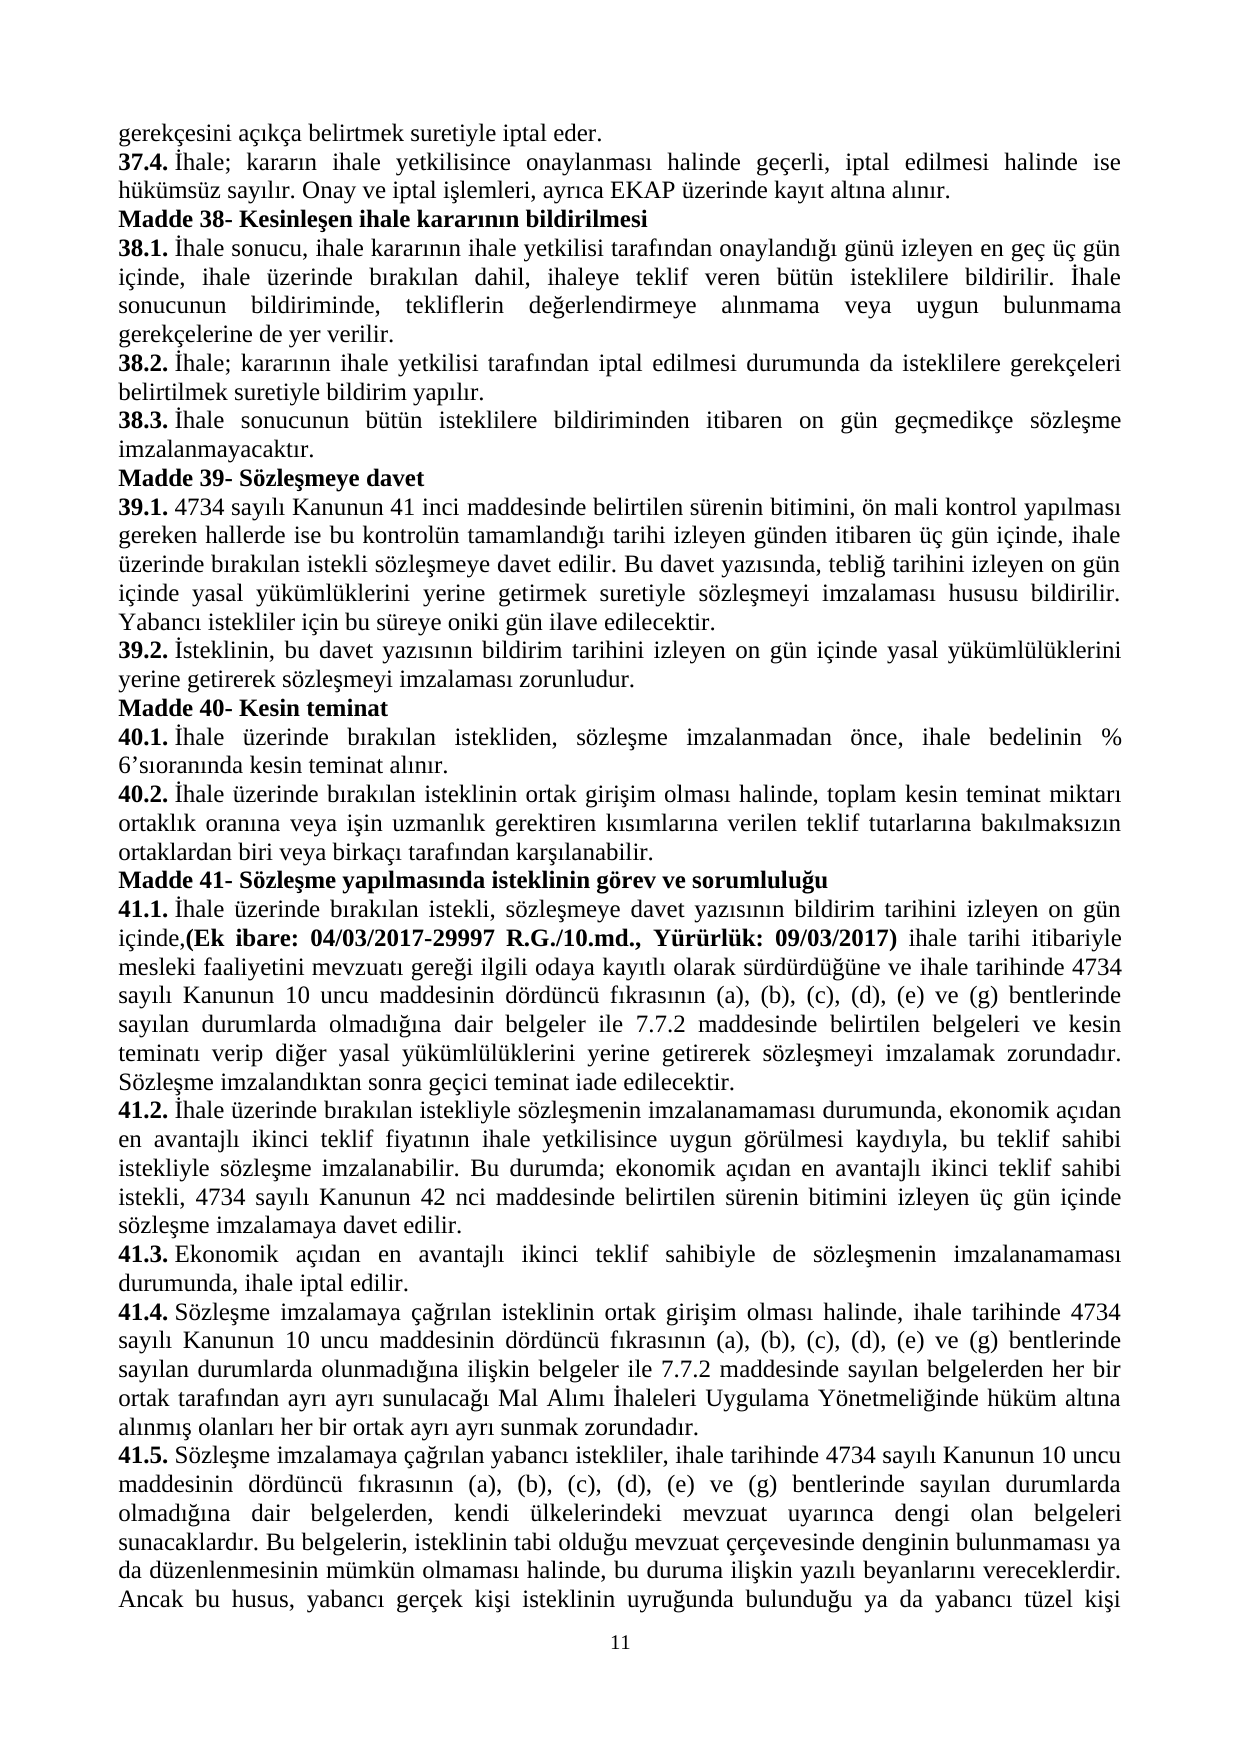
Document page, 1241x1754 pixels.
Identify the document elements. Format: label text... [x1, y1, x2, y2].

text Madde 40- Kesin teminat [118, 693, 1122, 722]
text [118, 118, 1122, 147]
text 40.1. İhale üzerinde bırakılan istekliden, sözleşme imzalanmadan önce, ihale bedelinin % 6’sıoranında kesin teminat alınır. [118, 722, 1122, 779]
text 39.1. 4734 sayılı Kanunun 41 inci maddesinde belirtilen sürenin bitimini, ön mali kontrol yapılması gereken hallerde ise bu kontrolün tamamlandığı tarihi izleyen günden itibaren üç gün içinde, ihale üzerinde bırakılan istekli sözleşmeye davet edilir. Bu davet yazısında, tebliğ tarihini izleyen on gün içinde yasal yükümlüklerini yerine getirmek suretiyle sözleşmeyi imzalaması hususu bildirilir. Yabancı istekliler için bu süreye oniki gün ilave edilecektir. [118, 492, 1122, 636]
subtitle Madde 41- Sözleşme yapılmasında isteklinin görev ve sorumluluğu [118, 866, 1122, 894]
text 41.4. Sözleşme imzalamaya çağrılan isteklinin ortak girişim olması halinde, ihale tarihinde 4734 sayılı Kanunun 10 uncu maddesinin dördüncü fıkrasının (a), (b), (c), (d), (e) ve (g) bentlerinde sayılan durumlarda olunmadığına ilişkin belgeler ile 7.7.2 maddesinde sayılan belgelerden her bir ortak tarafından ayrı ayrı sunulacağı Mal Alımı İhaleleri Uygulama Yönetmeliğinde hüküm altına alınmış olanları her bir ortak ayrı ayrı sunmak zorundadır. [118, 1297, 1122, 1441]
text 38.3. İhale sonucunun bütün isteklilere bildiriminden itibaren on gün geçmedikçe sözleşme imzalanmayacaktır. [118, 406, 1122, 463]
text 40.2. İhale üzerinde bırakılan isteklinin ortak girişim olması halinde, toplam kesin teminat miktarı ortaklık oranına veya işin uzmanlık gerektiren kısımlarına verilen teklif tutarlarına bakılmaksızın ortaklardan biri veya birkaçı tarafından karşılanabilir. [118, 779, 1122, 866]
text Madde 39- Sözleşmeye davet [118, 463, 1122, 492]
text 41.1. İhale üzerinde bırakılan istekli, sözleşmeye davet yazısının bildirim tarihini izleyen on gün içinde,(Ek ibare: 04/03/2017-29997 R.G./10.md., Yürürlük: 09/03/2017) ihale tarihi itibariyle mesleki faaliyetini mevzuatı gereği ilgili odaya kayıtlı olarak sürdürdüğüne ve ihale tarihinde 4734 sayılı Kanunun 10 uncu maddesinin dördüncü fıkrasının (a), (b), (c), (d), (e) ve (g) bentlerinde sayılan durumlarda olmadığına dair belgeler ile 7.7.2 maddesinde belirtilen belgeleri ve kesin teminatı verip diğer yasal yükümlülüklerini yerine getirerek sözleşmeyi imzalamak zorundadır. Sözleşme imzalandıktan sonra geçici teminat iade edilecektir. [118, 894, 1122, 1096]
text 37.4. İhale; kararın ihale yetkilisince onaylanması halinde geçerli, iptal edilmesi halinde ise hükümsüz sayılır. Onay ve iptal işlemleri, ayrıca EKAP üzerinde kayıt altına alınır. [118, 147, 1122, 204]
text 38.2. İhale; kararının ihale yetkilisi tarafından iptal edilmesi durumunda da isteklilere gerekçeleri belirtilmek suretiyle bildirim yapılır. [118, 348, 1122, 406]
subtitle Madde 38- Kesinleşen ihale kararının bildirilmesi [118, 204, 1122, 233]
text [118, 1441, 1122, 1613]
text 41.3. Ekonomik açıdan en avantajlı ikinci teklif sahibiyle de sözleşmenin imzalanamaması durumunda, ihale iptal edilir. [118, 1239, 1122, 1297]
text 38.1. İhale sonucu, ihale kararının ihale yetkilisi tarafından onaylandığı günü izleyen en geç üç gün içinde, ihale üzerinde bırakılan dahil, ihaleye teklif veren bütün isteklilere bildirilir. İhale sonucunun bildiriminde, tekliflerin değerlendirmeye alınmama veya uygun bulunmama gerekçelerine de yer verilir. [118, 233, 1122, 348]
text 39.2. İsteklinin, bu davet yazısının bildirim tarihini izleyen on gün içinde yasal yükümlülüklerini yerine getirerek sözleşmeyi imzalaması zorunludur. [118, 636, 1122, 693]
subtitle 41.2. İhale üzerinde bırakılan istekliyle sözleşmenin imzalanamaması durumunda, ekonomik açıdan en avantajlı ikinci teklif fiyatının ihale yetkilisince uygun görülmesi kaydıyla, bu teklif sahibi istekliyle sözleşme imzalanabilir. Bu durumda; ekonomik açıdan en avantajlı ikinci teklif sahibi istekli, 4734 sayılı Kanunun 42 nci maddesinde belirtilen sürenin bitimini izleyen üç gün içinde sözleşme imzalamaya davet edilir. [118, 1096, 1122, 1239]
